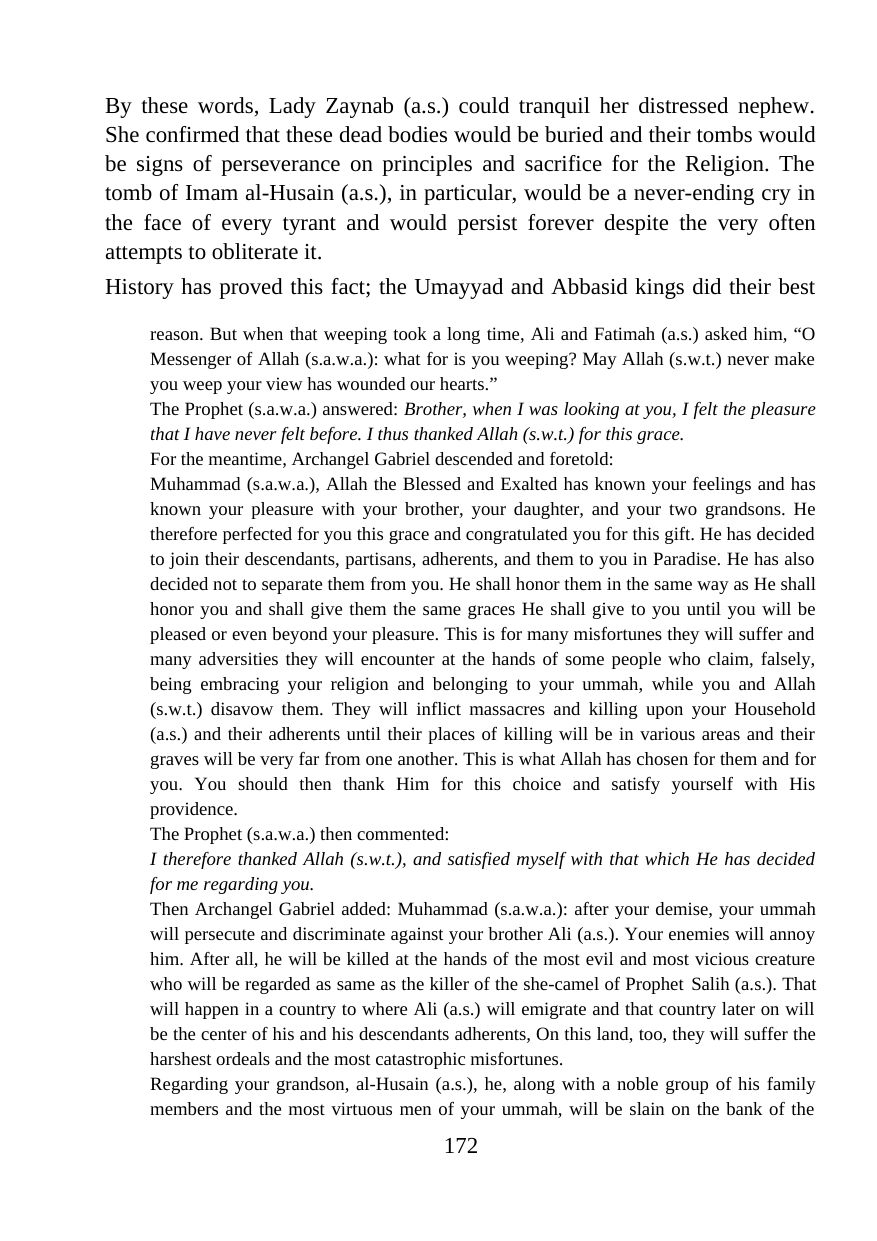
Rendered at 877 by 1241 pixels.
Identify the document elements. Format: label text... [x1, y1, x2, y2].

text By these words, Lady Zaynab (a.s.) could tranquil her distressed nephew. She confirmed that these dead bodies would be buried and their tombs would be signs of perseverance on principles and sacrifice for the Religion. The tomb of Imam al-Husain (a.s.), in particular, would be a never-ending cry in the face of every tyrant and would persist forever despite the very often attempts to obliterate it. [105, 90, 817, 265]
